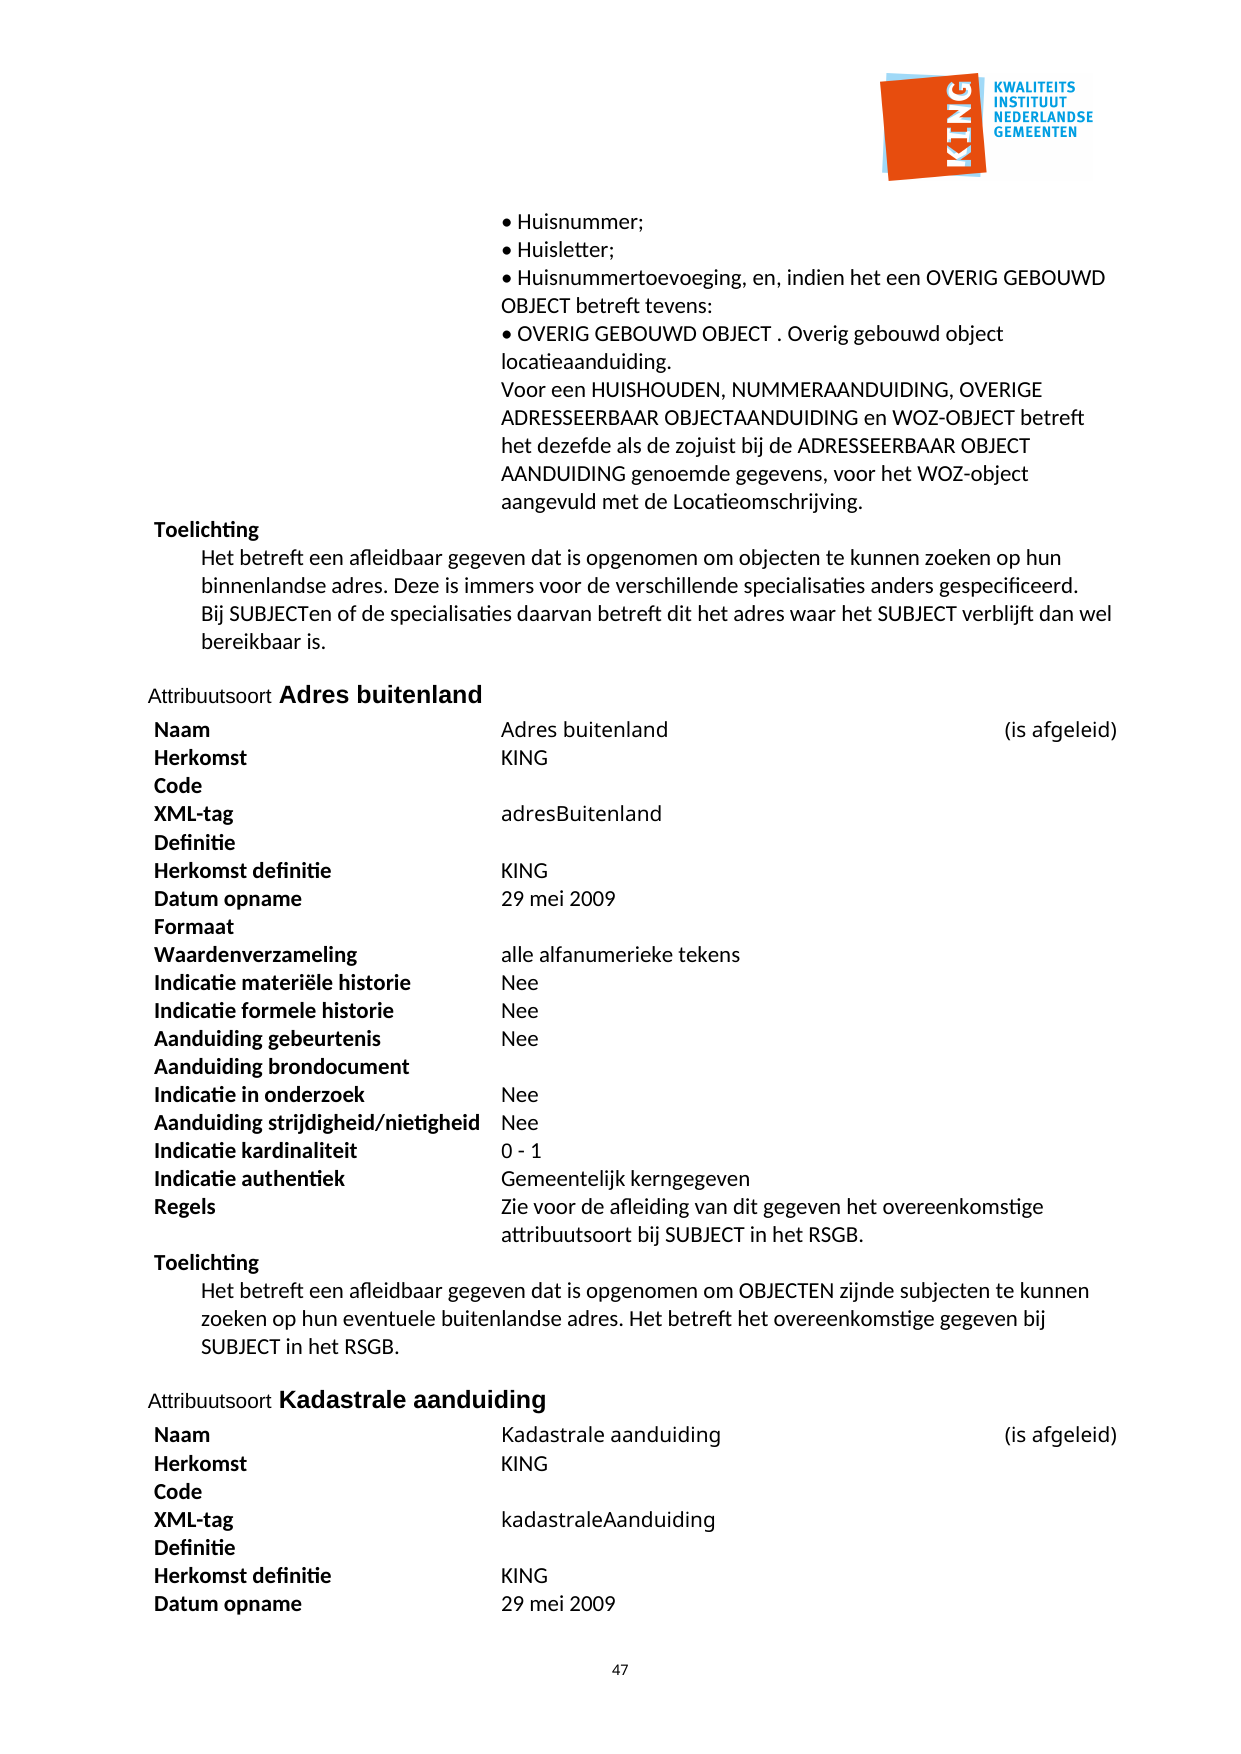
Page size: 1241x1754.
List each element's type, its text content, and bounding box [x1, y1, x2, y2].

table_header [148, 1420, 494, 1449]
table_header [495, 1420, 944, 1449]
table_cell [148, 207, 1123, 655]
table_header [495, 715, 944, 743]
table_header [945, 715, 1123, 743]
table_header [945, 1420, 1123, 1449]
text Attribuutsoort Adres buitenland [148, 680, 1092, 709]
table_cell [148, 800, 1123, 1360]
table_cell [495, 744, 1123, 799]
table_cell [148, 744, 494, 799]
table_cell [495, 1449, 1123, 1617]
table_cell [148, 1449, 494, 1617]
text Attribuutsoort Kadastrale aanduiding [148, 1385, 1092, 1414]
picture [880, 73, 1093, 181]
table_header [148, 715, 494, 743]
